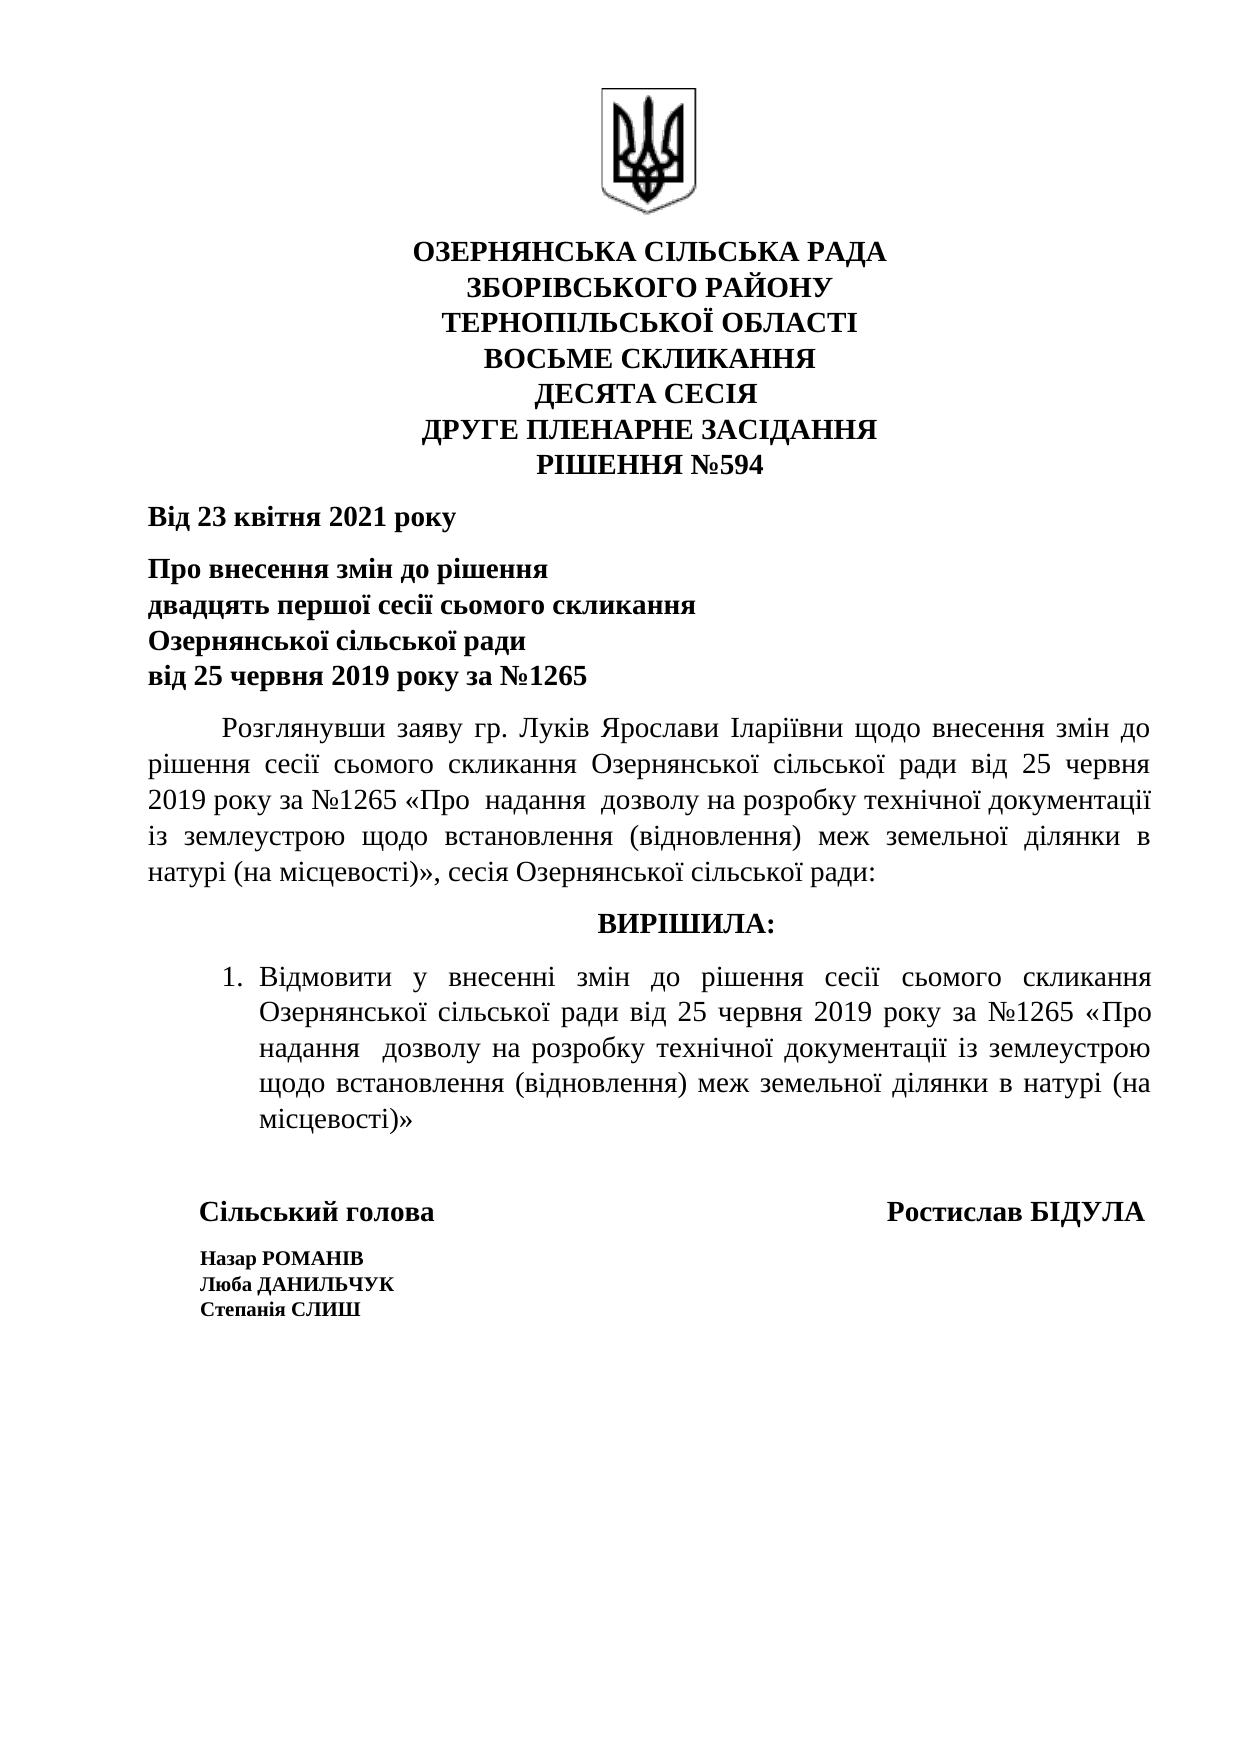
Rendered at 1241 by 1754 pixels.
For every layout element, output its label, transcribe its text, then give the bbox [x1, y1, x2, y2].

list Відмовити у внесенні змін до рішення сесії сьомого скликання Озернянської сільської ради від 25 червня 2019 року за №1265 «Про надання дозволу на розробку технічної документації із землеустрою щодо встановлення (відновлення) меж земельної ділянки в натурі (на місцевості)» [221, 959, 1152, 1134]
text ОЗЕРНЯНСЬКА СІЛЬСЬКА РАДА ЗБОРІВСЬКОГО РАЙОНУ ТЕРНОПІЛЬСЬКОЇ ОБЛАСТІ ВОСЬМЕ СКЛИКАННЯ ДЕСЯТА СЕСІЯ ДРУГЕ ПЛЕНАРНЕ ЗАСІДАННЯ РІШЕННЯ №594 [148, 234, 1152, 481]
text Розглянувши заяву гр. Луків Ярослави Іларіївни щодо внесення змін до рішення сесії сьомого скликання Озернянської сільської ради від 25 червня 2019 року за №1265 «Про надання дозволу на розробку технічної документації із землеустрою щодо встановлення (відновлення) меж земельної ділянки в натурі (на місцевості)», сесія Озернянської сільської ради: [148, 710, 1152, 887]
text ВИРІШИЛА: [148, 906, 1152, 940]
text Назар РОМАНІВ Люба ДАНИЛЬЧУК Степанія СЛИШ [148, 1246, 1152, 1321]
picture [601, 88, 698, 216]
text Сільський голова Ростислав БІДУЛА [148, 1194, 1152, 1227]
text Від 23 квітня 2021 року [148, 499, 1152, 533]
text Про внесення змін до рішення двадцять першої сесії сьомого скликання Озернянської сільської ради від 25 червня 2019 року за №1265 [148, 552, 1152, 692]
